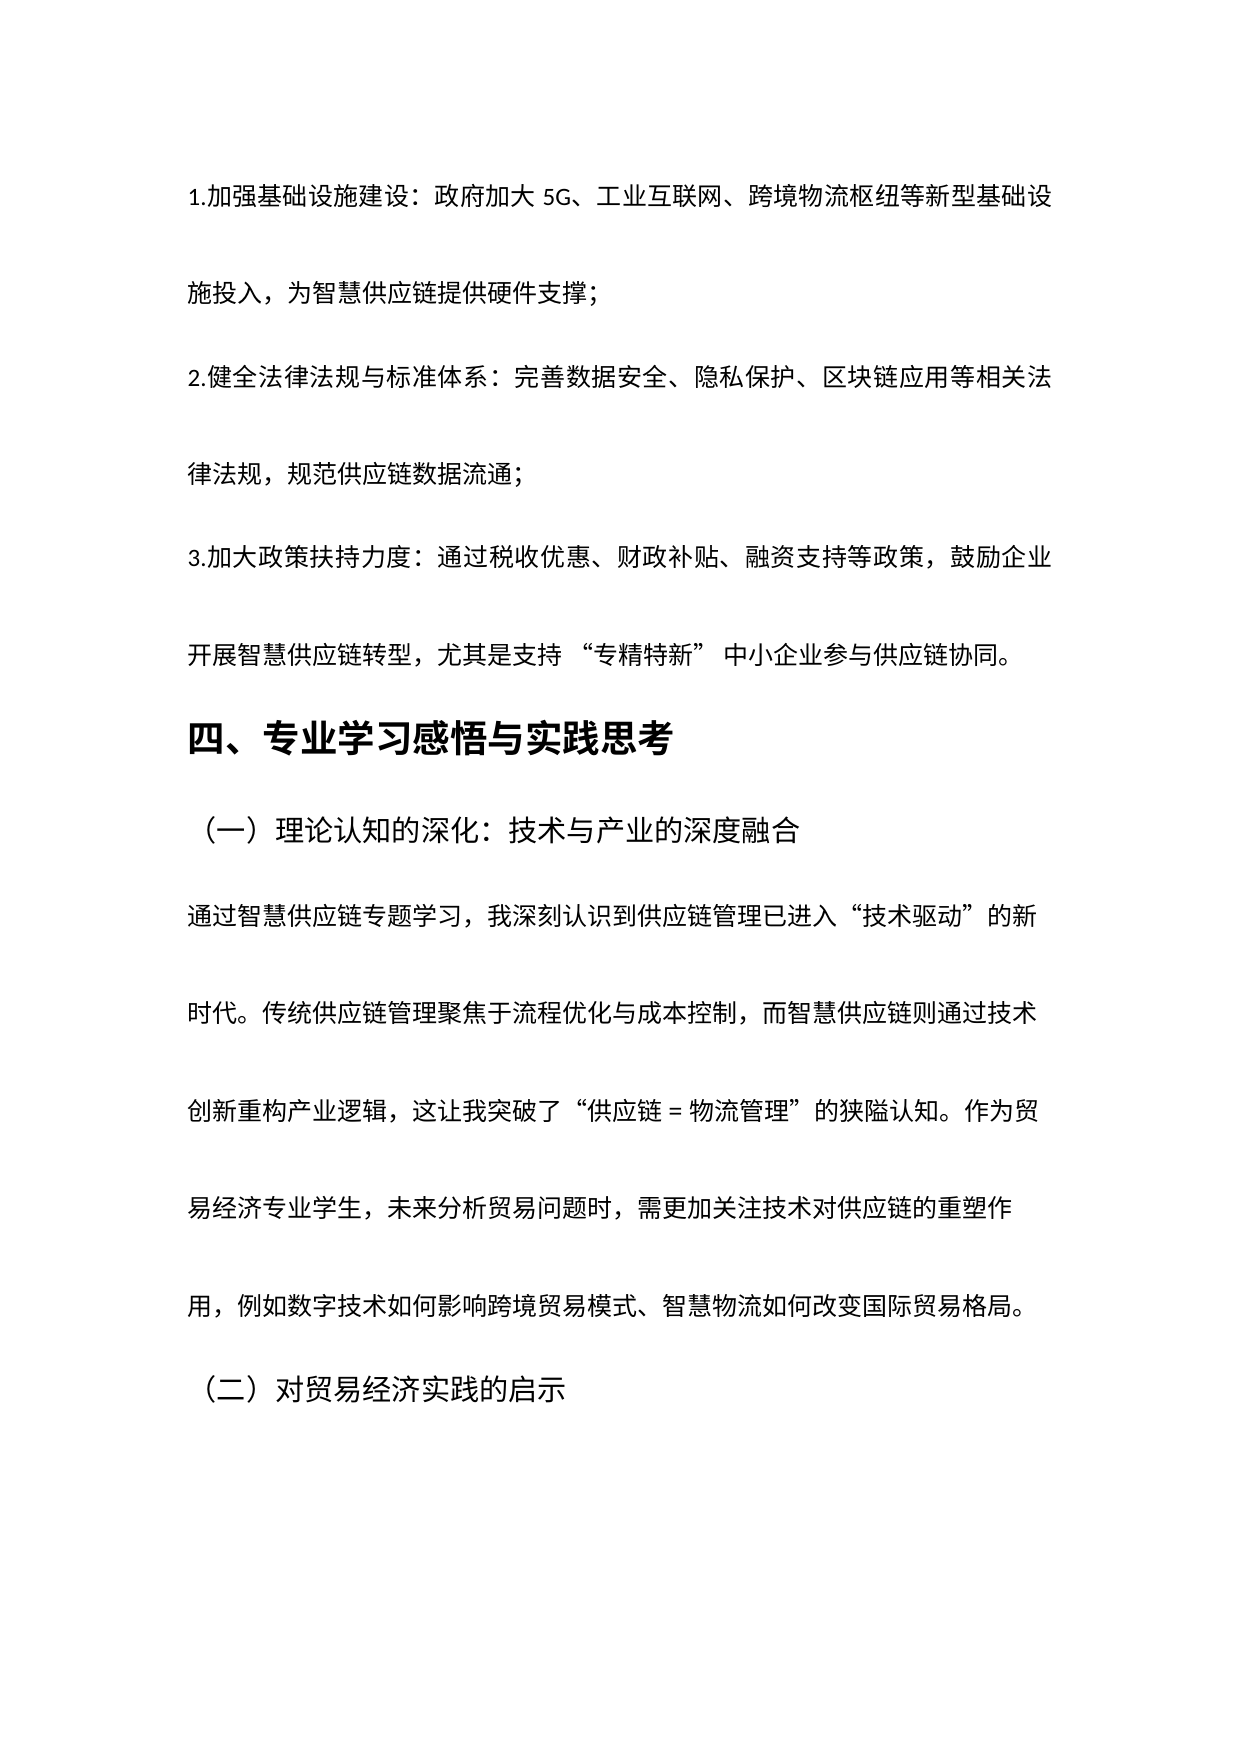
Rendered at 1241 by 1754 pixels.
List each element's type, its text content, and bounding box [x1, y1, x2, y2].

text 通过智慧供应链专题学习，我深刻认识到供应链管理已进入“技术驱动”的新时代。传统供应链管理聚焦于流程优化与成本控制，而智慧供应链则通过技术创新重构产业逻辑，这让我突破了“供应链 = 物流管理”的狭隘认知。作为贸易经济专业学生，未来分析贸易问题时，需更加关注技术对供应链的重塑作用，例如数字技术如何影响跨境贸易模式、智慧物流如何改变国际贸易格局。 [187, 882, 1053, 1337]
list 3.加大政策扶持力度：通过税收优惠、财政补贴、融资支持等政策，鼓励企业开展智慧供应链转型，尤其是支持 “专精特新” 中小企业参与供应链协同。 [187, 523, 1053, 686]
list 2.健全法律法规与标准体系：完善数据安全、隐私保护、区块链应用等相关法律法规，规范供应链数据流通； [187, 343, 1053, 505]
subtitle （二）对贸易经济实践的启示 [187, 1355, 1053, 1420]
subtitle 四、专业学习感悟与实践思考 [187, 704, 1053, 769]
subtitle （一）理论认知的深化：技术与产业的深度融合 [187, 796, 1053, 861]
list 1.加强基础设施建设：政府加大 5G、工业互联网、跨境物流枢纽等新型基础设施投入，为智慧供应链提供硬件支撑； [187, 162, 1053, 324]
